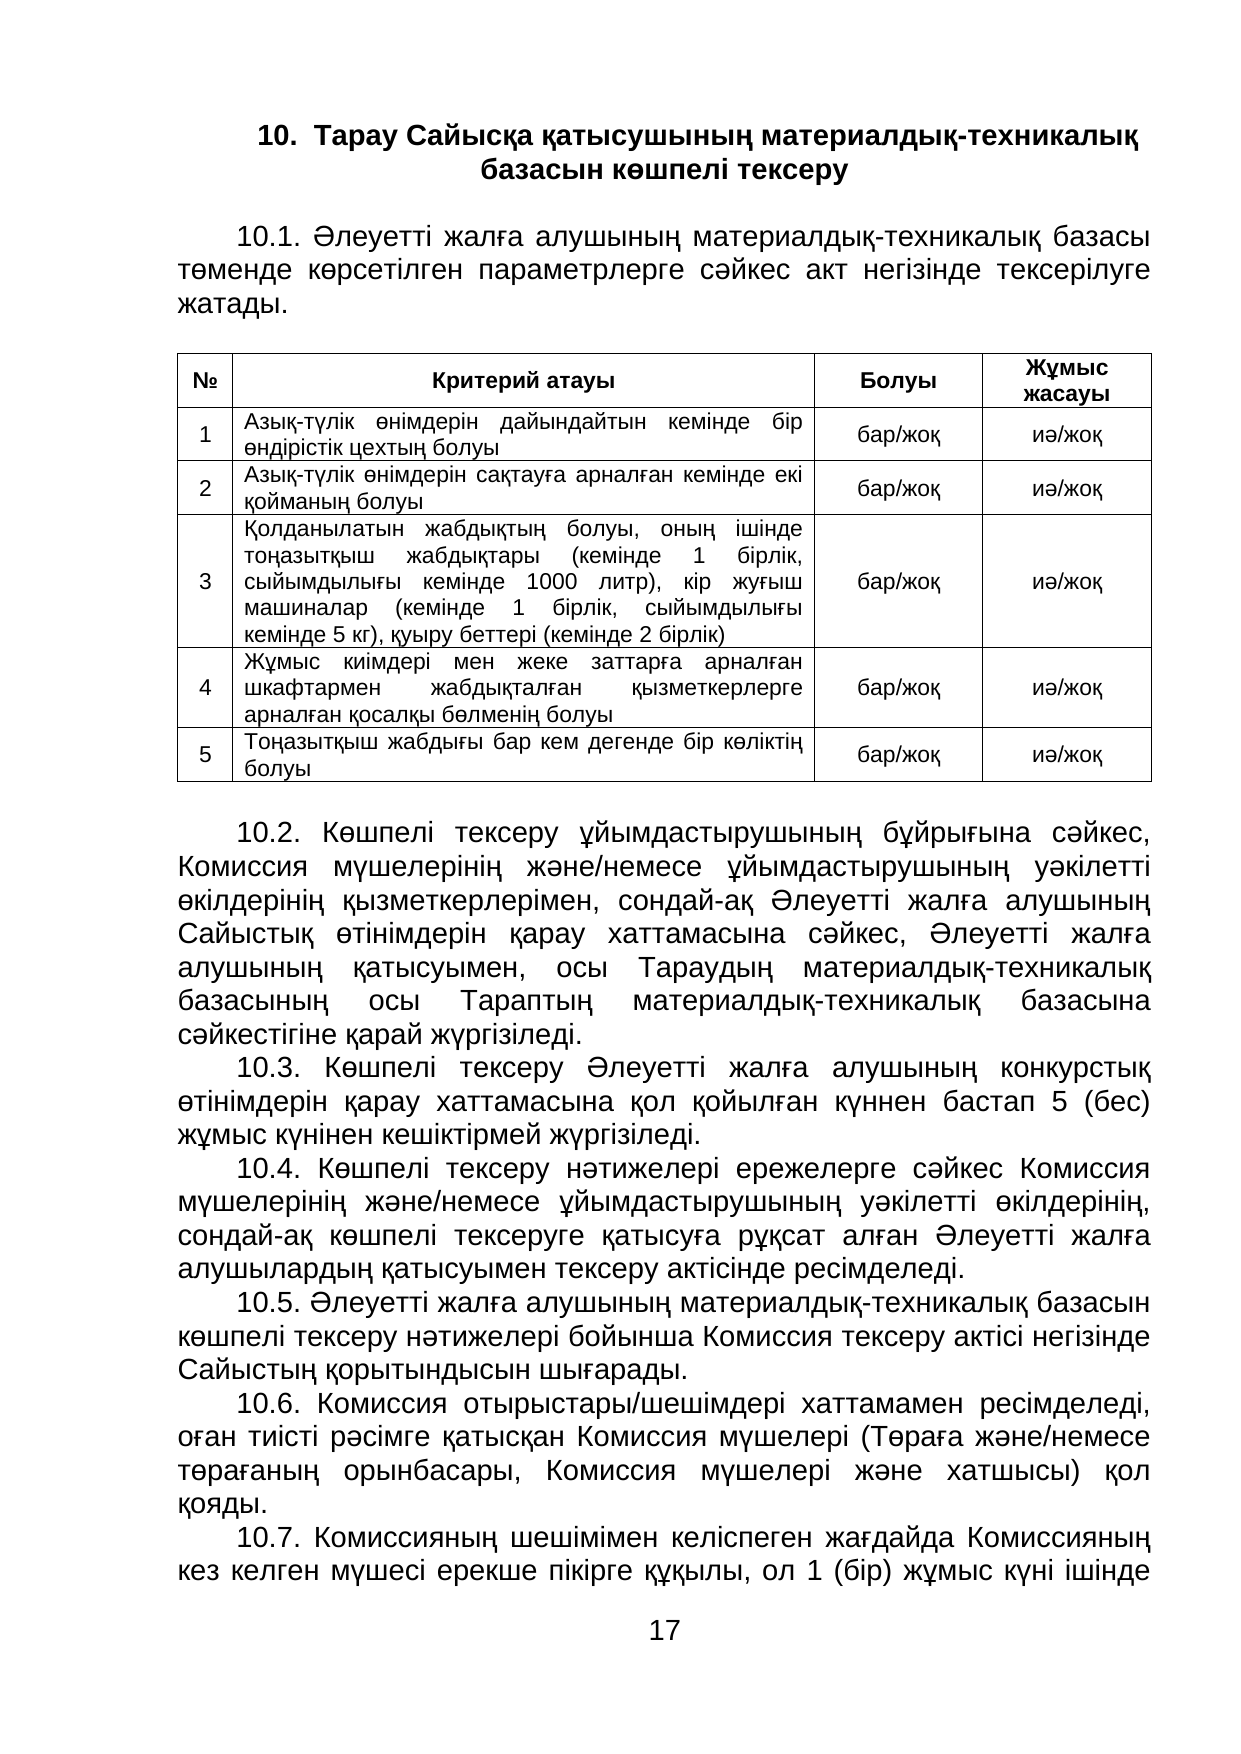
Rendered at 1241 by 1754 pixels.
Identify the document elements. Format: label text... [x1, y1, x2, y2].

table_cell Азық-түлік өнімдерін дайындайтын кемінде бір өндірістік цехтың болуы [233, 408, 814, 460]
text 10.2. Көшпелі тексеру ұйымдастырушының бұйрығына сәйкес, Комиссия мүшелерiнiң және/немесе ұйымдастырушының уәкiлеттi өкiлдерiнiң қызметкерлерiмен, сондай-ақ Әлеуеттi жалға алушының Сайыстық өтiнiмдерiн қарау хаттамасына сәйкес, Әлеуеттi жалға алушының қатысуымен, осы Тараудың материалдық-техникалық базасының осы Тараптың материалдық-техникалық базасына сәйкестiгiне қарай жүргiзiледi. [177, 815, 1152, 1050]
table_header Жұмыс жасауы [983, 354, 1151, 407]
table_cell Жұмыс киімдері мен жеке заттарға арналған шкафтармен жабдықталған қызметкерлерге арналған қосалқы бөлменің болуы [233, 648, 814, 727]
list 10. Тарау Сайысқа қатысушының материалдық-техникалық базасын көшпелі тексеру [177, 118, 1152, 185]
table_cell 5 [178, 728, 232, 781]
table_header Болуы [815, 354, 982, 407]
table_cell бар/жоқ [815, 515, 982, 647]
table_cell иә/жоқ [983, 728, 1151, 781]
table_cell бар/жоқ [815, 408, 982, 460]
table_cell иә/жоқ [983, 408, 1151, 460]
table_header Критерий атауы [233, 354, 814, 407]
table_cell бар/жоқ [815, 461, 982, 514]
table_cell иә/жоқ [983, 461, 1151, 514]
table_header № [178, 354, 232, 407]
table_cell Тоңазытқыш жабдығы бар кем дегенде бір көліктің болуы [233, 728, 814, 781]
table_cell бар/жоқ [815, 728, 982, 781]
text 10.5. Әлеуетті жалға алушының материалдық-техникалық базасын көшпелі тексеру нәтижелерi бойынша Комиссия тексеру актiсi негiзiнде Сайыстың қорытындысын шығарады. [177, 1285, 1152, 1386]
text 10.4. Көшпелі тексеру нәтижелерi ережелерге сәйкес Комиссия мүшелерiнiң және/немесе ұйымдастырушының уәкiлеттi өкiлдерiнiң, сондай-ақ көшпелі тексеруге қатысуға рұқсат алған Әлеуеттi жалға алушылардың қатысуымен тексеру актiсiнде ресiмделедi. [177, 1151, 1152, 1285]
text 10.3. Көшпелі тексеру Әлеуетті жалға алушының конкурстық өтінімдерін қарау хаттамасына қол қойылған күннен бастап 5 (бес) жұмыс күнінен кешіктірмей жүргізіледі. [177, 1050, 1152, 1151]
table_cell 4 [178, 648, 232, 727]
table_cell Қолданылатын жабдықтың болуы, оның ішінде тоңазытқыш жабдықтары (кемінде 1 бірлік, сыйымдылығы кемінде 1000 литр), кір жуғыш машиналар (кемінде 1 бірлік, сыйымдылығы кемінде 5 кг), қуыру беттері (кемінде 2 бірлік) [233, 515, 814, 647]
table_cell иә/жоқ [983, 515, 1151, 647]
text 10.6. Комиссия отырыстары/шешімдері хаттамамен ресімделеді, оған тиісті рәсімге қатысқан Комиссия мүшелері (Төраға және/немесе төрағаның орынбасары, Комиссия мүшелері және хатшысы) қол қояды. [177, 1386, 1152, 1520]
table_cell Азық-түлік өнімдерін сақтауға арналған кемінде екі қойманың болуы [233, 461, 814, 514]
table_cell 2 [178, 461, 232, 514]
table_cell 1 [178, 408, 232, 460]
table_cell бар/жоқ [815, 648, 982, 727]
table_cell иә/жоқ [983, 648, 1151, 727]
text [177, 1520, 1152, 1587]
list 10.1. Әлеуетті жалға алушының материалдық-техникалық базасы төменде көрсетілген параметрлерге сәйкес акт негізінде тексерілуге жатады. [177, 219, 1152, 319]
table_cell 3 [178, 515, 232, 647]
